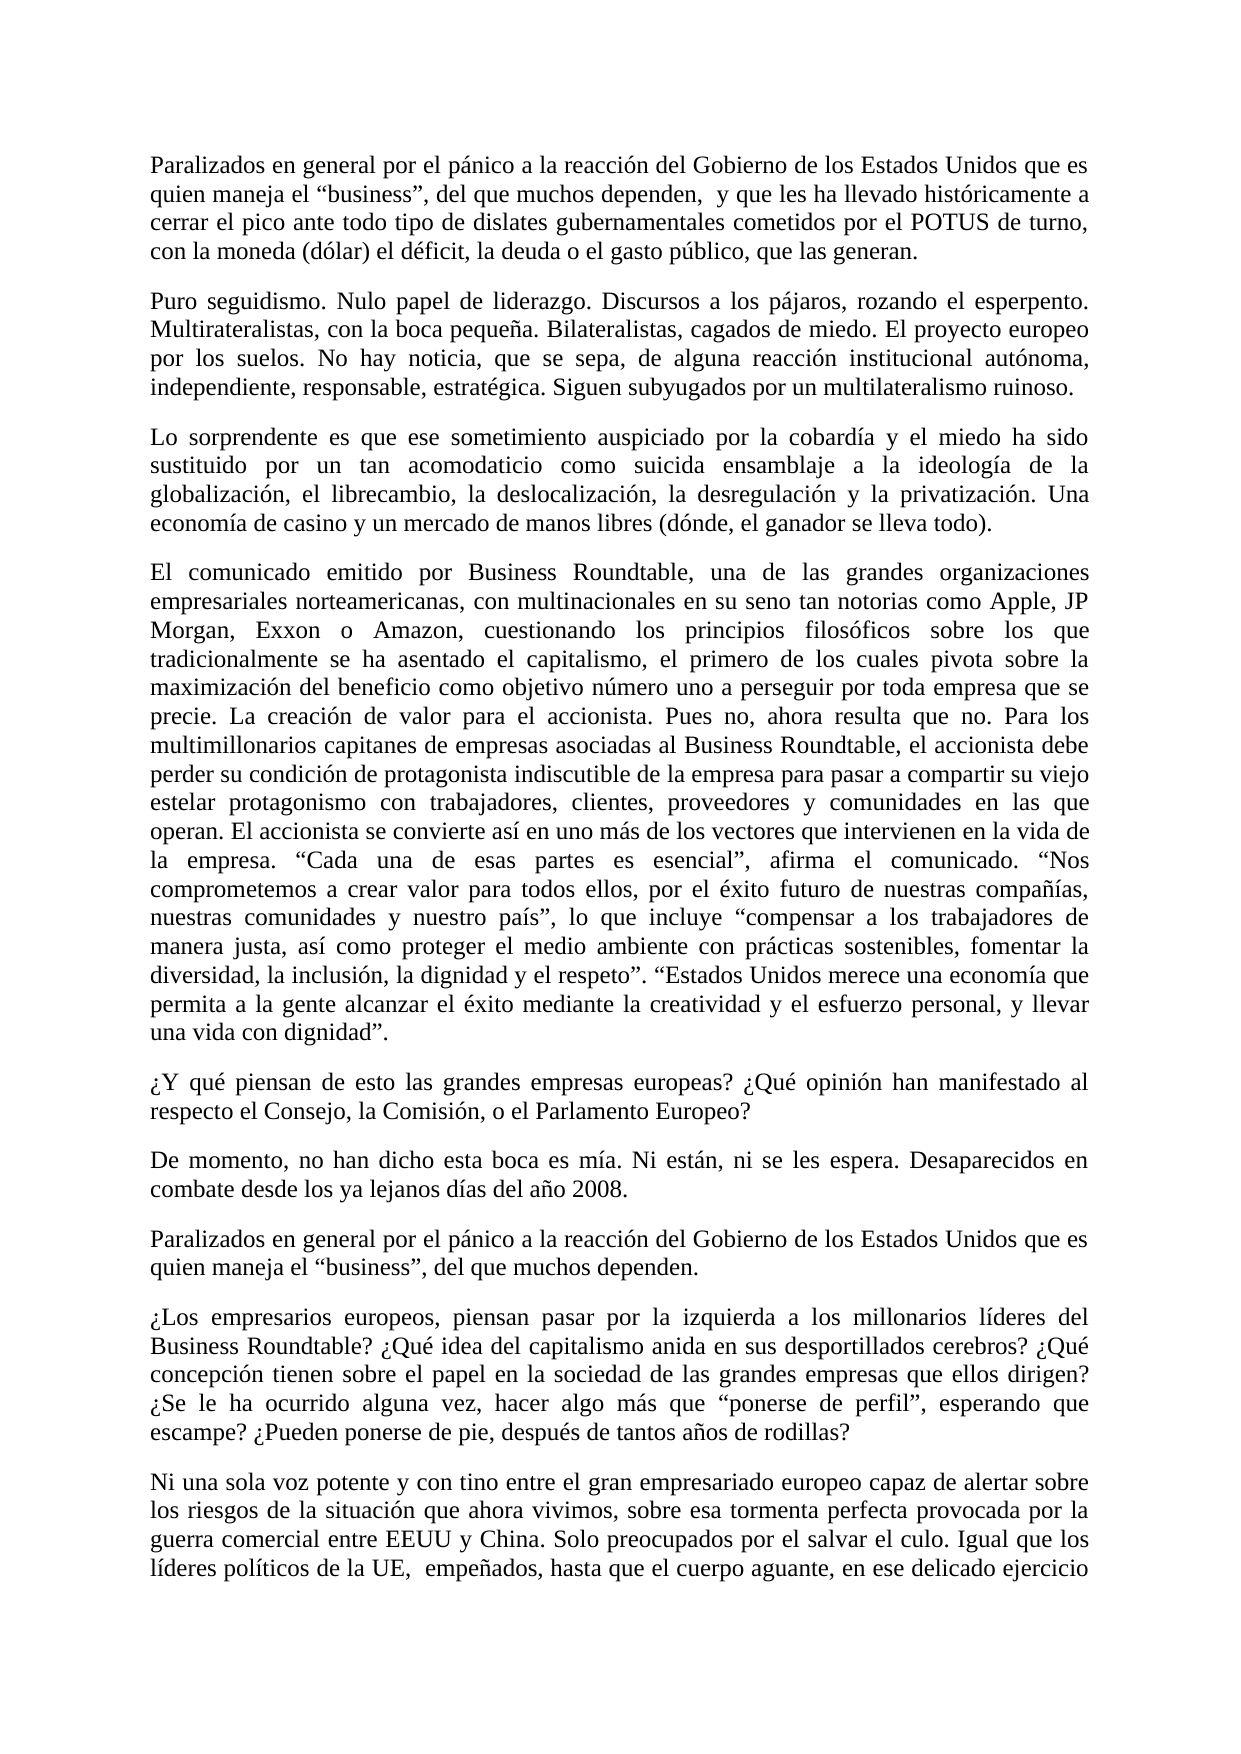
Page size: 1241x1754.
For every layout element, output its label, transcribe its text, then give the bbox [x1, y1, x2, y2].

text El comunicado emitido por Business Roundtable, una de las grandes organizaciones empresariales norteamericanas, con multinacionales en su seno tan notorias como Apple, JP Morgan, Exxon o Amazon, cuestionando los principios filosóficos sobre los que tradicionalmente se ha asentado el capitalismo, el primero de los cuales pivota sobre la maximización del beneficio como objetivo número uno a perseguir por toda empresa que se precie. La creación de valor para el accionista. Pues no, ahora resulta que no. Para los multimillonarios capitanes de empresas asociadas al Business Roundtable, el accionista debe perder su condición de protagonista indiscutible de la empresa para pasar a compartir su viejo estelar protagonismo con trabajadores, clientes, proveedores y comunidades en las que operan. El accionista se convierte así en uno más de los vectores que intervienen en la vida de la empresa. “Cada una de esas partes es esencial”, afirma el comunicado. “Nos comprometemos a crear valor para todos ellos, por el éxito futuro de nuestras compañías, nuestras comunidades y nuestro país”, lo que incluye “compensar a los trabajadores de manera justa, así como proteger el medio ambiente con prácticas sostenibles, fomentar la diversidad, la inclusión, la dignidad y el respeto”. “Estados Unidos merece una economía que permita a la gente alcanzar el éxito mediante la creatividad y el esfuerzo personal, y llevar una vida con dignidad”. [150, 557, 1090, 1046]
text Paralizados en general por el pánico a la reacción del Gobierno de los Estados Unidos que es quien maneja el “business”, del que muchos dependen, y que les ha llevado históricamente a cerrar el pico ante todo tipo de dislates gubernamentales cometidos por el POTUS de turno, con la moneda (dólar) el déficit, la deuda o el gasto público, que las generan. [150, 150, 1090, 265]
text Lo sorprendente es que ese sometimiento auspiciado por la cobardía y el miedo ha sido sustituido por un tan acomodaticio como suicida ensamblaje a la ideología de la globalización, el librecambio, la deslocalización, la desregulación y la privatización. Una economía de casino y un mercado de manos libres (dónde, el ganador se lleva todo). [150, 422, 1090, 537]
text Paralizados en general por el pánico a la reacción del Gobierno de los Estados Unidos que es quien maneja el “business”, del que muchos dependen. [150, 1224, 1090, 1281]
text Puro seguidismo. Nulo papel de liderazgo. Discursos a los pájaros, rozando el esperpento. Multirateralistas, con la boca pequeña. Bilateralistas, cagados de miedo. El proyecto europeo por los suelos. No hay noticia, que se sepa, de alguna reacción institucional autónoma, independiente, responsable, estratégica. Siguen subyugados por un multilateralismo ruinoso. [150, 286, 1090, 401]
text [150, 1467, 1090, 1582]
text De momento, no han dicho esta boca es mía. Ni están, ni se les espera. Desaparecidos en combate desde los ya lejanos días del año 2008. [150, 1145, 1090, 1203]
text ¿Y qué piensan de esto las grandes empresas europeas? ¿Qué opinión han manifestado al respecto el Consejo, la Comisión, o el Parlamento Europeo? [150, 1067, 1090, 1124]
text ¿Los empresarios europeos, piensan pasar por la izquierda a los millonarios líderes del Business Roundtable? ¿Qué idea del capitalismo anida en sus desportillados cerebros? ¿Qué concepción tienen sobre el papel en la sociedad de las grandes empresas que ellos dirigen? ¿Se le ha ocurrido alguna vez, hacer algo más que “ponerse de perfil”, esperando que escampe? ¿Pueden ponerse de pie, después de tantos años de rodillas? [150, 1302, 1090, 1446]
